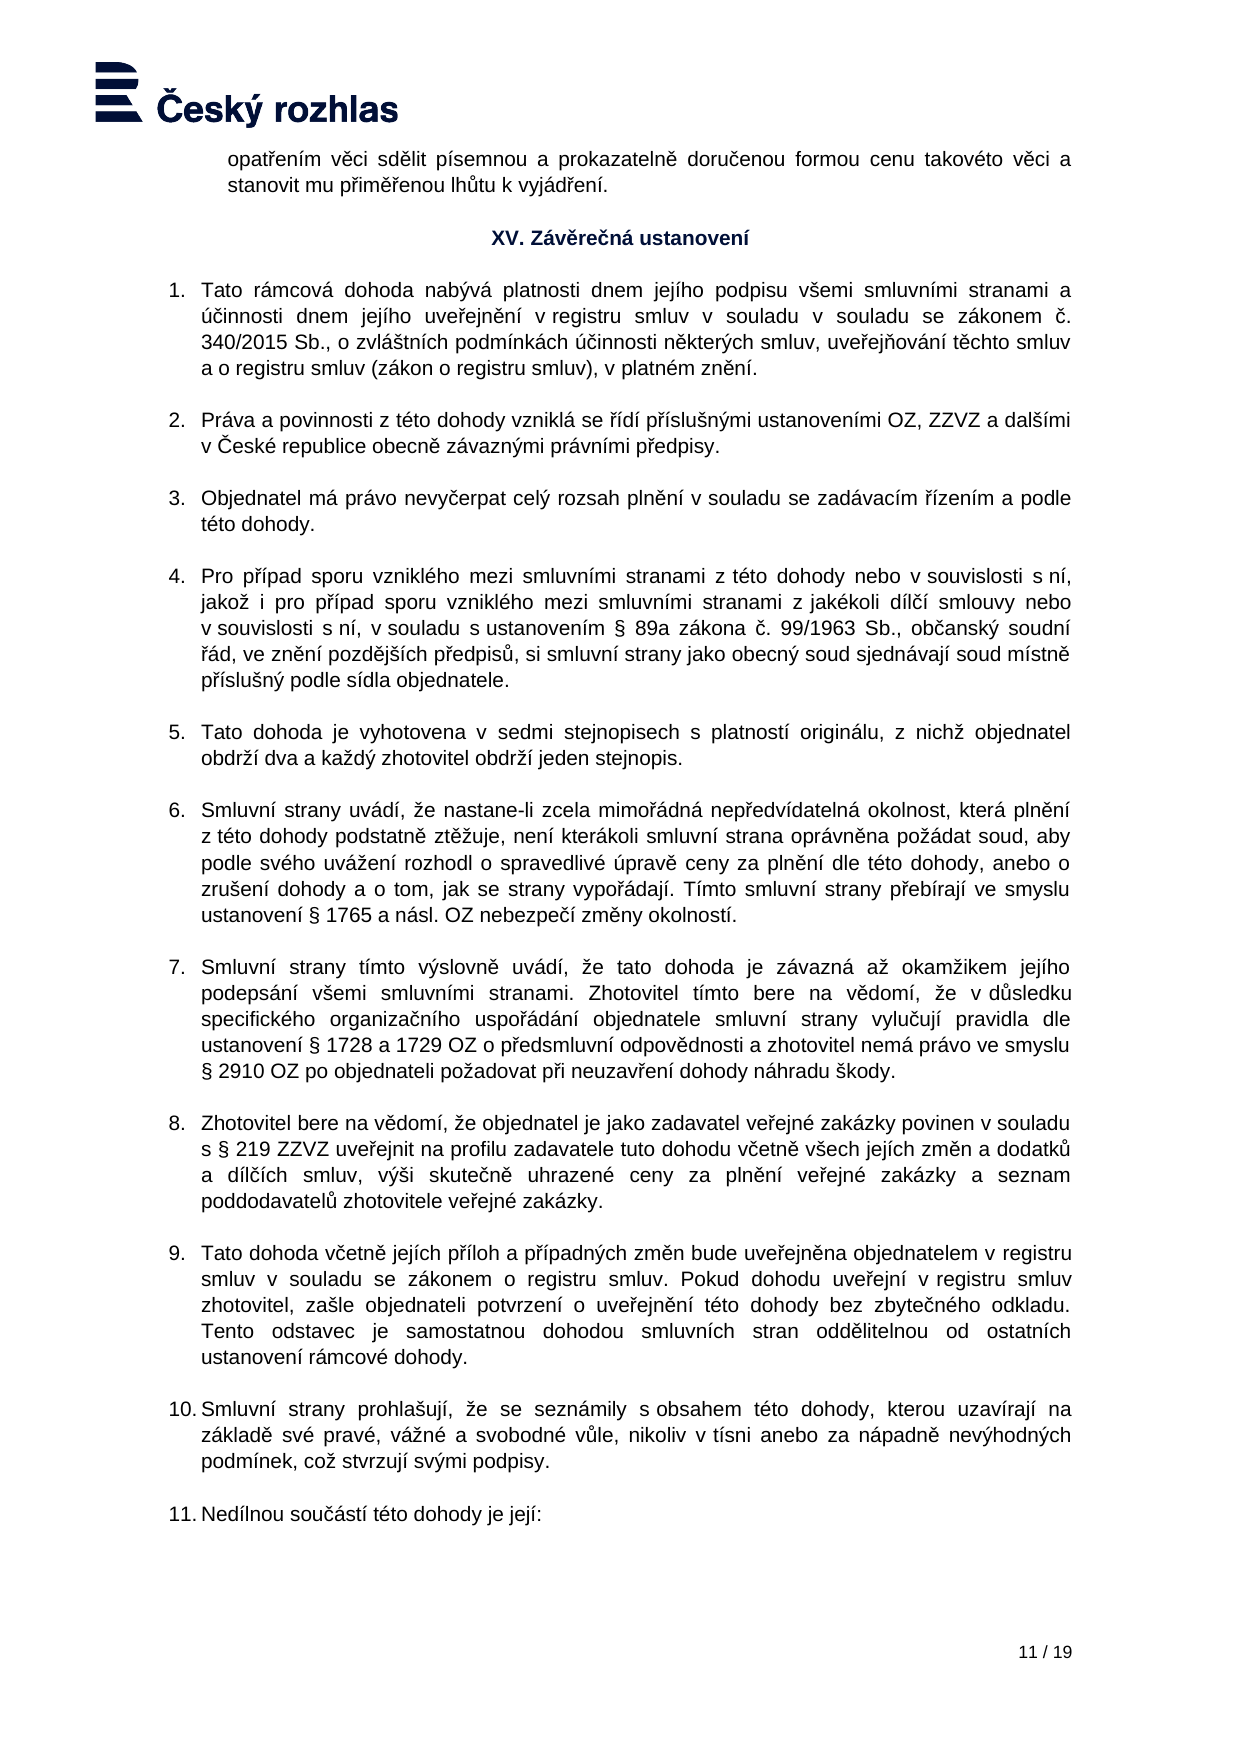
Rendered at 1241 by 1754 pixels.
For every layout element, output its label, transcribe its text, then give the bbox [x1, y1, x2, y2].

list Smluvní strany uvádí, že nastane-li zcela mimořádná nepředvídatelná okolnost, která plnění z této dohody podstatně ztěžuje, není kterákoli smluvní strana oprávněna požádat soud, aby podle svého uvážení rozhodl o spravedlivé úpravě ceny za plnění dle této dohody, anebo o zrušení dohody a o tom, jak se strany vypořádají. Tímto smluvní strany přebírají ve smyslu ustanovení § 1765 a násl. OZ nebezpečí změny okolností. [168, 797, 1072, 927]
list Nedílnou součástí této dohody je její: [168, 1500, 1072, 1526]
list Práva a povinnosti z této dohody vzniklá se řídí příslušnými ustanoveními OZ, ZZVZ a dalšími v České republice obecně závaznými právními předpisy. [168, 406, 1072, 458]
list Smluvní strany tímto výslovně uvádí, že tato dohoda je závazná až okamžikem jejího podepsání všemi smluvními stranami. Zhotovitel tímto bere na vědomí, že v důsledku specifického organizačního uspořádání objednatele smluvní strany vylučují pravidla dle ustanovení § 1728 a 1729 OZ o předsmluvní odpovědnosti a zhotovitel nemá právo ve smyslu § 2910 OZ po objednateli požadovat při neuzavření dohody náhradu škody. [168, 953, 1072, 1083]
list Objednatel má právo nevyčerpat celý rozsah plnění v souladu se zadávacím řízením a podle této dohody. [168, 484, 1072, 537]
list Smluvní strany prohlašují, že se seznámily s obsahem této dohody, kterou uzavírají na základě své pravé, vážné a svobodné vůle, nikoliv v tísni anebo za nápadně nevýhodných podmínek, což stvrzují svými podpisy. [168, 1396, 1072, 1474]
picture [95, 62, 398, 128]
subtitle Závěrečná ustanovení [168, 224, 1072, 250]
list Pro případ sporu vzniklého mezi smluvními stranami z této dohody nebo v souvislosti s ní, jakož i pro případ sporu vzniklého mezi smluvními stranami z jakékoli dílčí smlouvy nebo v souvislosti s ní, v souladu s ustanovením § 89a zákona č. 99/1963 Sb., občanský soudní řád, ve znění pozdějších předpisů, si smluvní strany jako obecný soud sjednávají soud místně příslušný podle sídla objednatele. [168, 563, 1072, 693]
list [201, 146, 1072, 198]
list Tato dohoda je vyhotovena v sedmi stejnopisech s platností originálu, z nichž objednatel obdrží dva a každý zhotovitel obdrží jeden stejnopis. [168, 719, 1072, 771]
list Tato rámcová dohoda nabývá platnosti dnem jejího podpisu všemi smluvními stranami a účinnosti dnem jejího uveřejnění v registru smluv v souladu v souladu se zákonem č. 340/2015 Sb., o zvláštních podmínkách účinnosti některých smluv, uveřejňování těchto smluv a o registru smluv (zákon o registru smluv), v platném znění. [168, 276, 1072, 380]
list Zhotovitel bere na vědomí, že objednatel je jako zadavatel veřejné zakázky povinen v souladu s § 219 ZZVZ uveřejnit na profilu zadavatele tuto dohodu včetně všech jejích změn a dodatků a dílčích smluv, výši skutečně uhrazené ceny za plnění veřejné zakázky a seznam poddodavatelů zhotovitele veřejné zakázky. [168, 1109, 1072, 1214]
list Tato dohoda včetně jejích příloh a případných změn bude uveřejněna objednatelem v registru smluv v souladu se zákonem o registru smluv. Pokud dohodu uveřejní v registru smluv zhotovitel, zašle objednateli potvrzení o uveřejnění této dohody bez zbytečného odkladu. Tento odstavec je samostatnou dohodou smluvních stran oddělitelnou od ostatních ustanovení rámcové dohody. [168, 1240, 1072, 1370]
